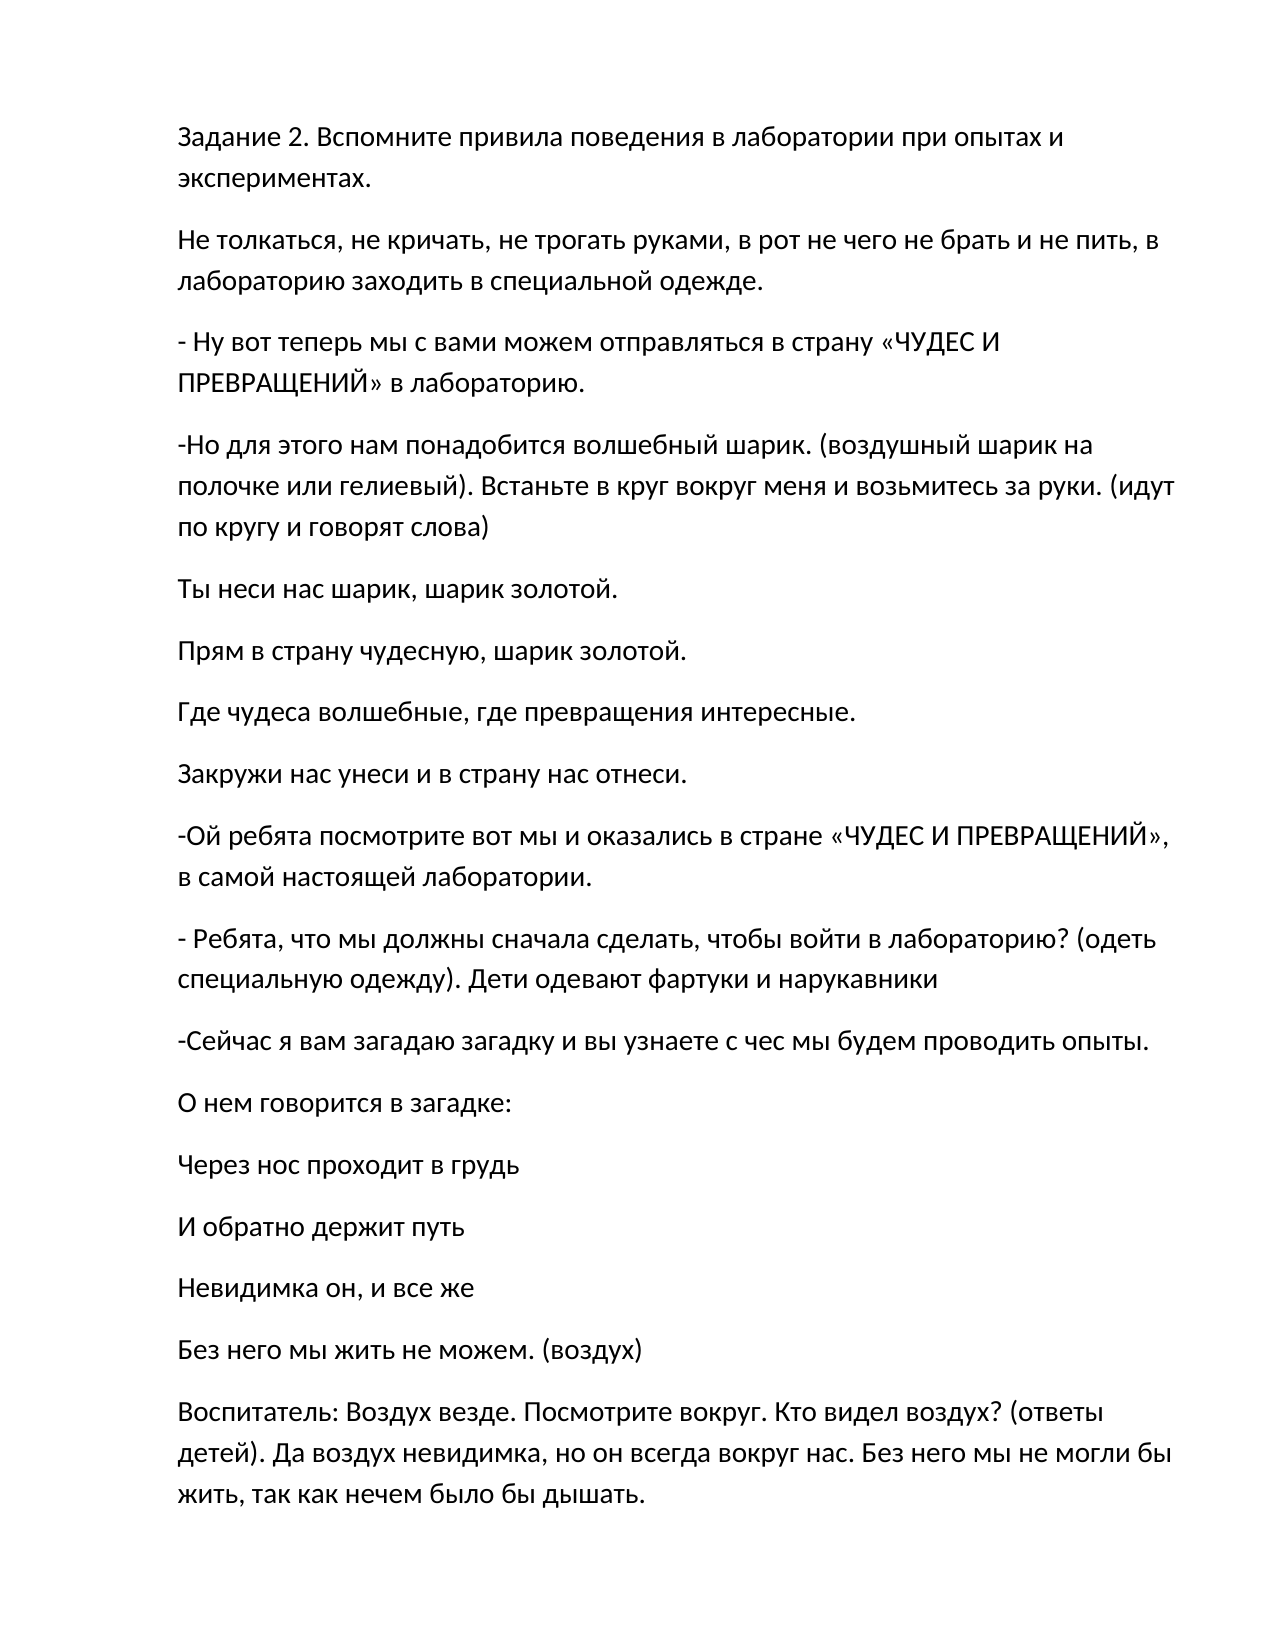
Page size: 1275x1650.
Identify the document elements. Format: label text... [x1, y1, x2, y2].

text -Ой ребята посмотрите вот мы и оказались в стране «ЧУДЕС И ПРЕВРАЩЕНИЙ», в самой настоящей лаборатории. [177, 817, 1186, 893]
text -Но для этого нам понадобится волшебный шарик. (воздушный шарик на полочке или гелиевый). Встаньте в круг вокруг меня и возьмитесь за руки. (идут по кругу и говорят слова) [177, 426, 1186, 544]
text Не толкаться, не кричать, не трогать руками, в рот не чего не брать и не пить, в лабораторию заходить в специальной одежде. [177, 221, 1186, 297]
text Закружи нас унеси и в страну нас отнеси. [177, 755, 1186, 791]
text - Ребята, что мы должны сначала сделать, чтобы войти в лабораторию? (одеть специальную одежду). Дети одевают фартуки и нарукавники [177, 920, 1186, 996]
text Где чудеса волшебные, где превращения интересные. [177, 693, 1186, 729]
text Ты неси нас шарик, шарик золотой. [177, 570, 1186, 606]
text Воспитатель: Воздух везде. Посмотрите вокруг. Кто видел воздух? (ответы детей). Да воздух невидимка, но он всегда вокруг нас. Без него мы не могли бы жить, так как нечем было бы дышать. [177, 1393, 1186, 1511]
text И обратно держит путь [177, 1208, 1186, 1243]
text Через нос проходит в грудь [177, 1146, 1186, 1182]
text О нем говорится в загадке: [177, 1084, 1186, 1120]
text -Сейчас я вам загадаю загадку и вы узнаете с чес мы будем проводить опыты. [177, 1022, 1186, 1058]
text Прям в страну чудесную, шарик золотой. [177, 632, 1186, 667]
text Без него мы жить не можем. (воздух) [177, 1331, 1186, 1367]
text Невидимка он, и все же [177, 1269, 1186, 1305]
text - Ну вот теперь мы с вами можем отправляться в страну «ЧУДЕС И ПРЕВРАЩЕНИЙ» в лабораторию. [177, 323, 1186, 400]
text Задание 2. Вспомните привила поведения в лаборатории при опытах и экспериментах. [177, 118, 1186, 195]
